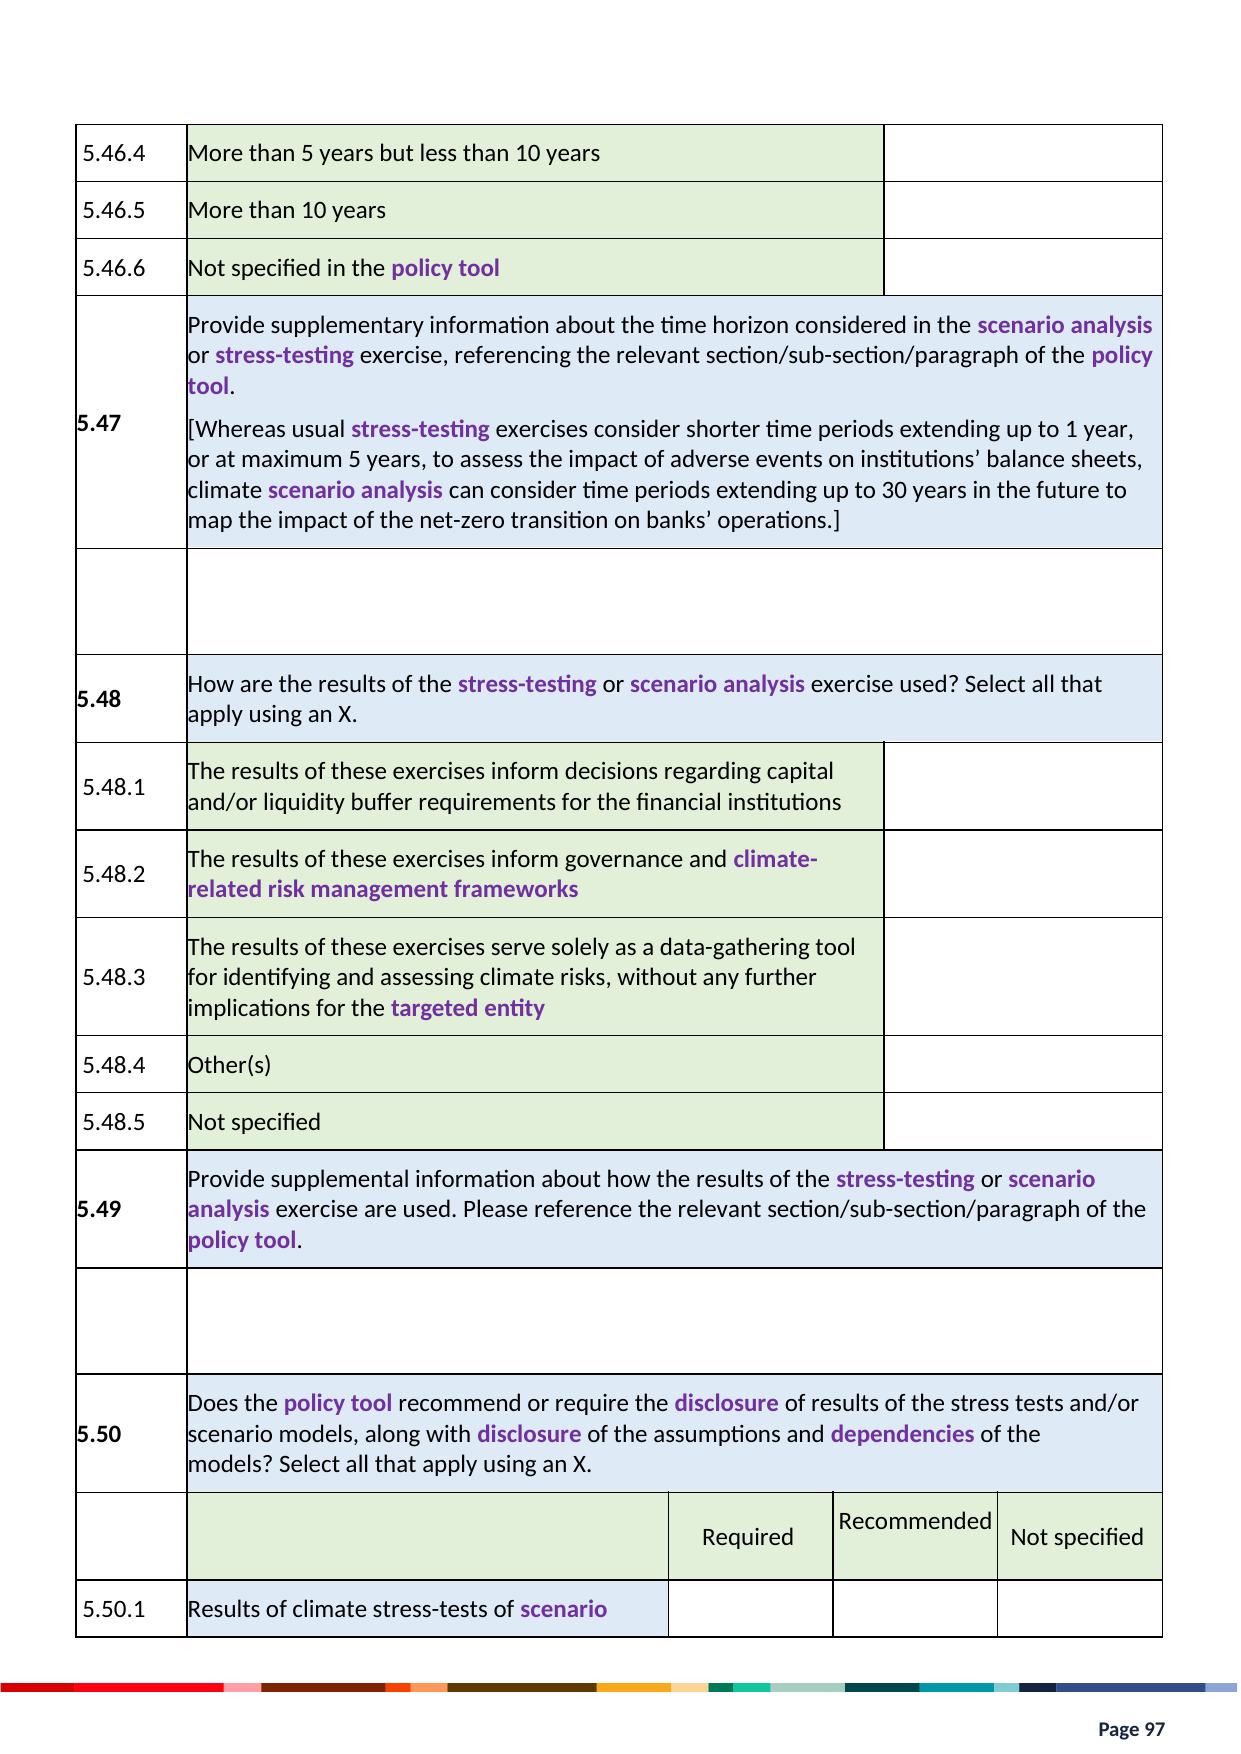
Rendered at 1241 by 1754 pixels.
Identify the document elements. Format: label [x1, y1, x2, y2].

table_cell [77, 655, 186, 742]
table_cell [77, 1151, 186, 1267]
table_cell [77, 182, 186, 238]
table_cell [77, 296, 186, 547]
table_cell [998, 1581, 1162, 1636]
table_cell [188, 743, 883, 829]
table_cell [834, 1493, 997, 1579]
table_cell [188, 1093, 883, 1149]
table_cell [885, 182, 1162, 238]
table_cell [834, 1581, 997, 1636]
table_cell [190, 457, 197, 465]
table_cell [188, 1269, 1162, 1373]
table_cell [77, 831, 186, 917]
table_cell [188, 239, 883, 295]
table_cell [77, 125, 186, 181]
picture [0, 1683, 1236, 1692]
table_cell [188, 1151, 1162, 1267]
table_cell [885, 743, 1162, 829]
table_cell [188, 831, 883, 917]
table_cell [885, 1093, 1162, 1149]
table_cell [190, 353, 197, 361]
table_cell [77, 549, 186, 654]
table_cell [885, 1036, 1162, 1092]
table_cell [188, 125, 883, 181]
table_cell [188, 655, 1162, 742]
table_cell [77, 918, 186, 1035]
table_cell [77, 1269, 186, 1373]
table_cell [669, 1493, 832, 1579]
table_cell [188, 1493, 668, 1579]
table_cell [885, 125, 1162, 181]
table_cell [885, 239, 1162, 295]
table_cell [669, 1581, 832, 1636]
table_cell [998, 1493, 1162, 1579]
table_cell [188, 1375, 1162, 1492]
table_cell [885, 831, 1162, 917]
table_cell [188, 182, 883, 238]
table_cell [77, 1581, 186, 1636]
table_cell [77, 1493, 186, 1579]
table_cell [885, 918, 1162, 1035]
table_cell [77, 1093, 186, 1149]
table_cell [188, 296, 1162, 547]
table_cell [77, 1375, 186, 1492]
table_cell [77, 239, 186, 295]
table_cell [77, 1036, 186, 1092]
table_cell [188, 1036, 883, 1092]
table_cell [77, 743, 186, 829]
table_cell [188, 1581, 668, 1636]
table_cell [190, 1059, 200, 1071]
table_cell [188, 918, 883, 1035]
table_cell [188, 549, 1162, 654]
